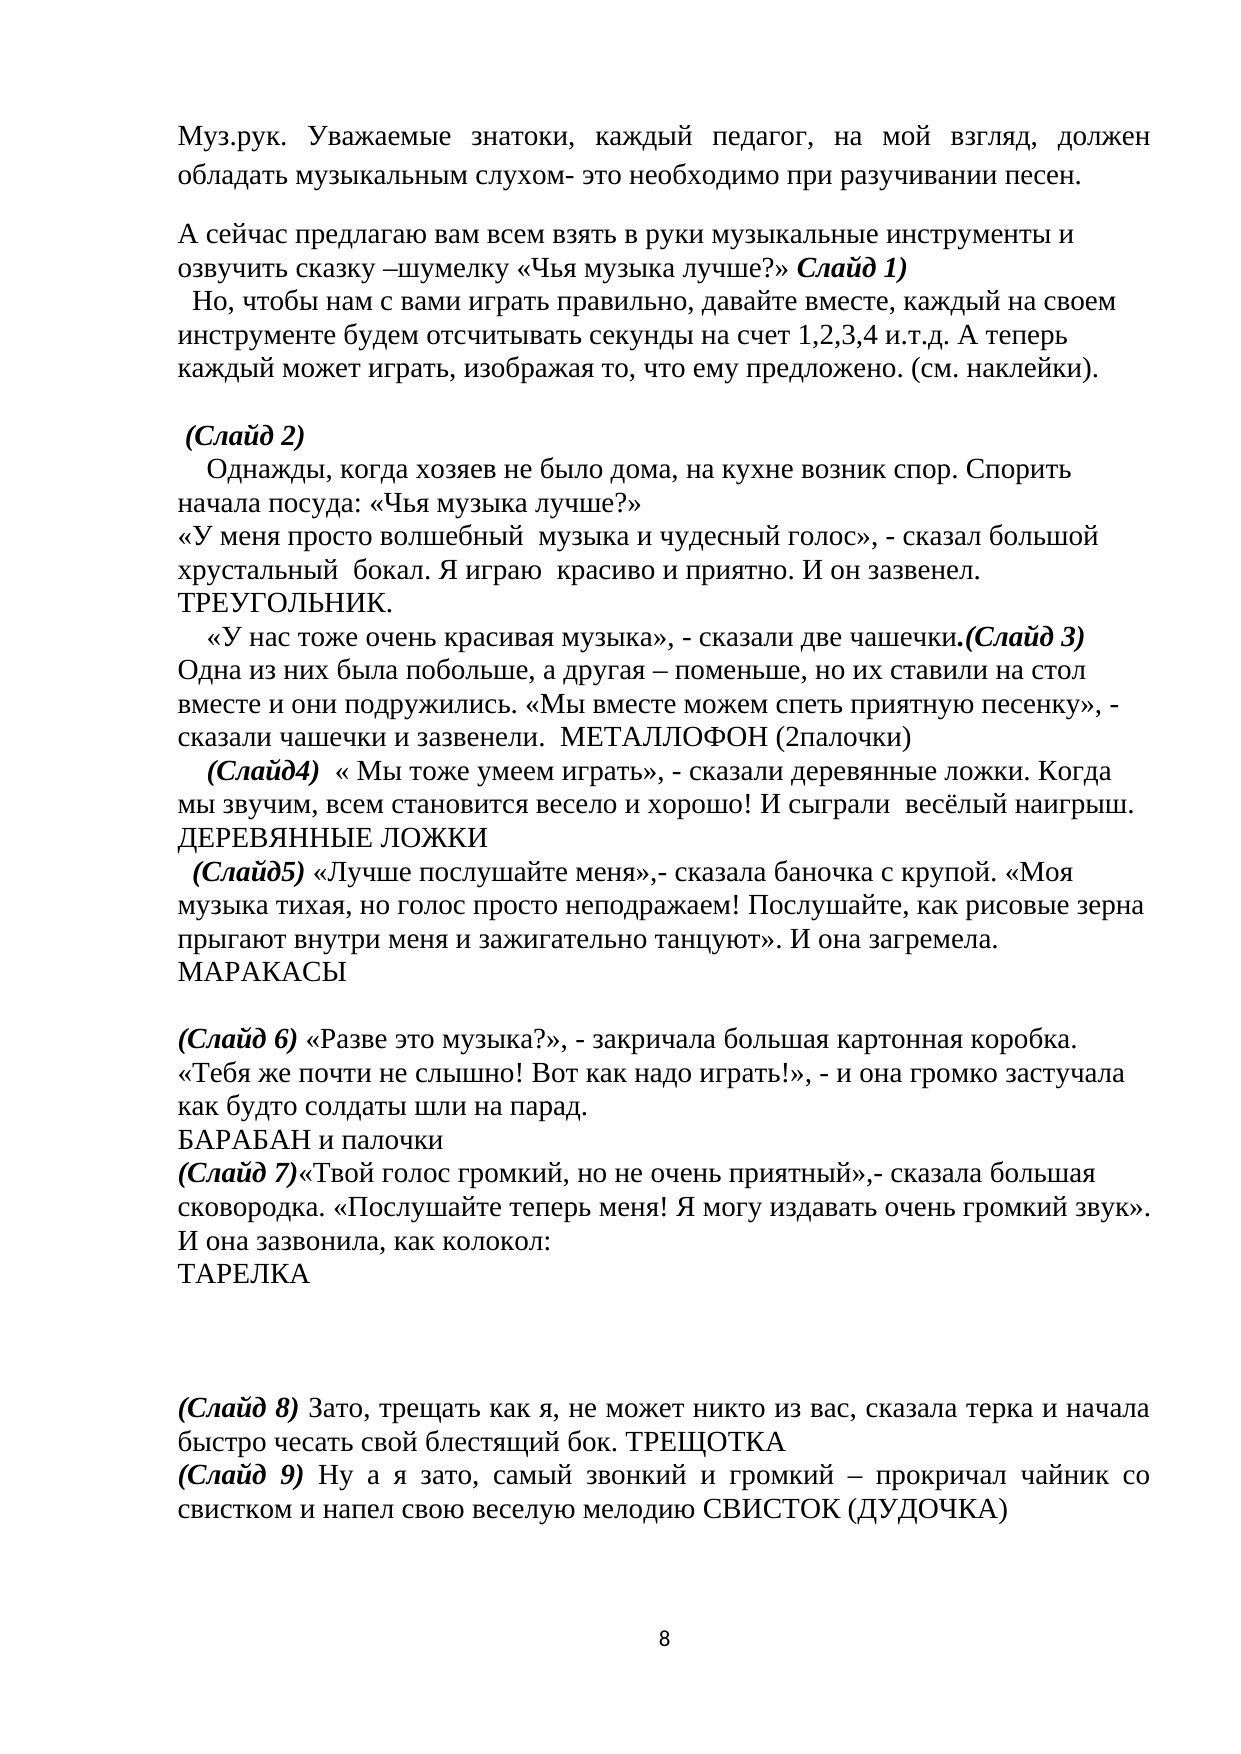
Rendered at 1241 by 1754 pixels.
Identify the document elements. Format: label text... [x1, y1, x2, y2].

text (Слайд 9) Ну а я зато, самый звонкий и громкий – прокричал чайник со свистком и напел свою веселую мелодию СВИСТОК (ДУДОЧКА) [177, 1457, 1152, 1524]
text Но, чтобы нам с вами играть правильно, давайте вместе, каждый на своем инструменте будем отсчитывать секунды на счет 1,2,3,4 и.т.д. А теперь каждый может играть, изображая то, что ему предложено. (см. наклейки). [177, 283, 1152, 384]
text А сейчас предлагаю вам всем взять в руки музыкальные инструменты и озвучить сказку –шумелку «Чья музыка лучше?» Слайд 1) [177, 216, 1152, 283]
text (Слайд 2) [177, 418, 1152, 451]
text Муз.рук. Уважаемые знатоки, каждый педагог, на мой взгляд, должен обладать музыкальным слухом- это необходимо при разучивании песен. [177, 118, 1152, 191]
text Однажды, когда хозяев не было дома, на кухне возник спор. Спорить начала посуда: «Чья музыка лучше?» «У меня просто волшебный музыка и чудесный голос», - сказал большой хрустальный бокал. Я играю красиво и приятно. И он зазвенел. ТРЕУГОЛЬНИК. «У нас тоже очень красивая музыка», - сказали две чашечки.(Слайд 3) Одна из них была побольше, а другая – поменьше, но их ставили на стол вместе и они подружились. «Мы вместе можем спеть приятную песенку», - сказали чашечки и зазвенели. МЕТАЛЛОФОН (2палочки) (Слайд4) « Мы тоже умеем играть», - сказали деревянные ложки. Когда мы звучим, всем становится весело и хорошо! И сыграли весёлый наигрыш. ДЕРЕВЯННЫЕ ЛОЖКИ (Слайд5) «Лучше послушайте меня»,- сказала баночка с крупой. «Моя музыка тихая, но голос просто неподражаем! Послушайте, как рисовые зерна прыгают внутри меня и зажигательно танцуют». И она загремела. МАРАКАСЫ [177, 451, 1152, 988]
text (Слайд 8) Зато, трещать как я, не может никто из вас, сказала терка и начала быстро чесать свой блестящий бок. ТРЕЩОТКА [177, 1390, 1152, 1457]
text (Слайд 6) «Разве это музыка?», - закричала большая картонная коробка. «Тебя же почти не слышно! Вот как надо играть!», - и она громко застучала как будто солдаты шли на парад. БАРАБАН и палочки (Слайд 7)«Твой голос громкий, но не очень приятный»,- сказала большая сковородка. «Послушайте теперь меня! Я могу издавать очень громкий звук». И она зазвонила, как колокол: ТАРЕЛКА [177, 988, 1152, 1290]
